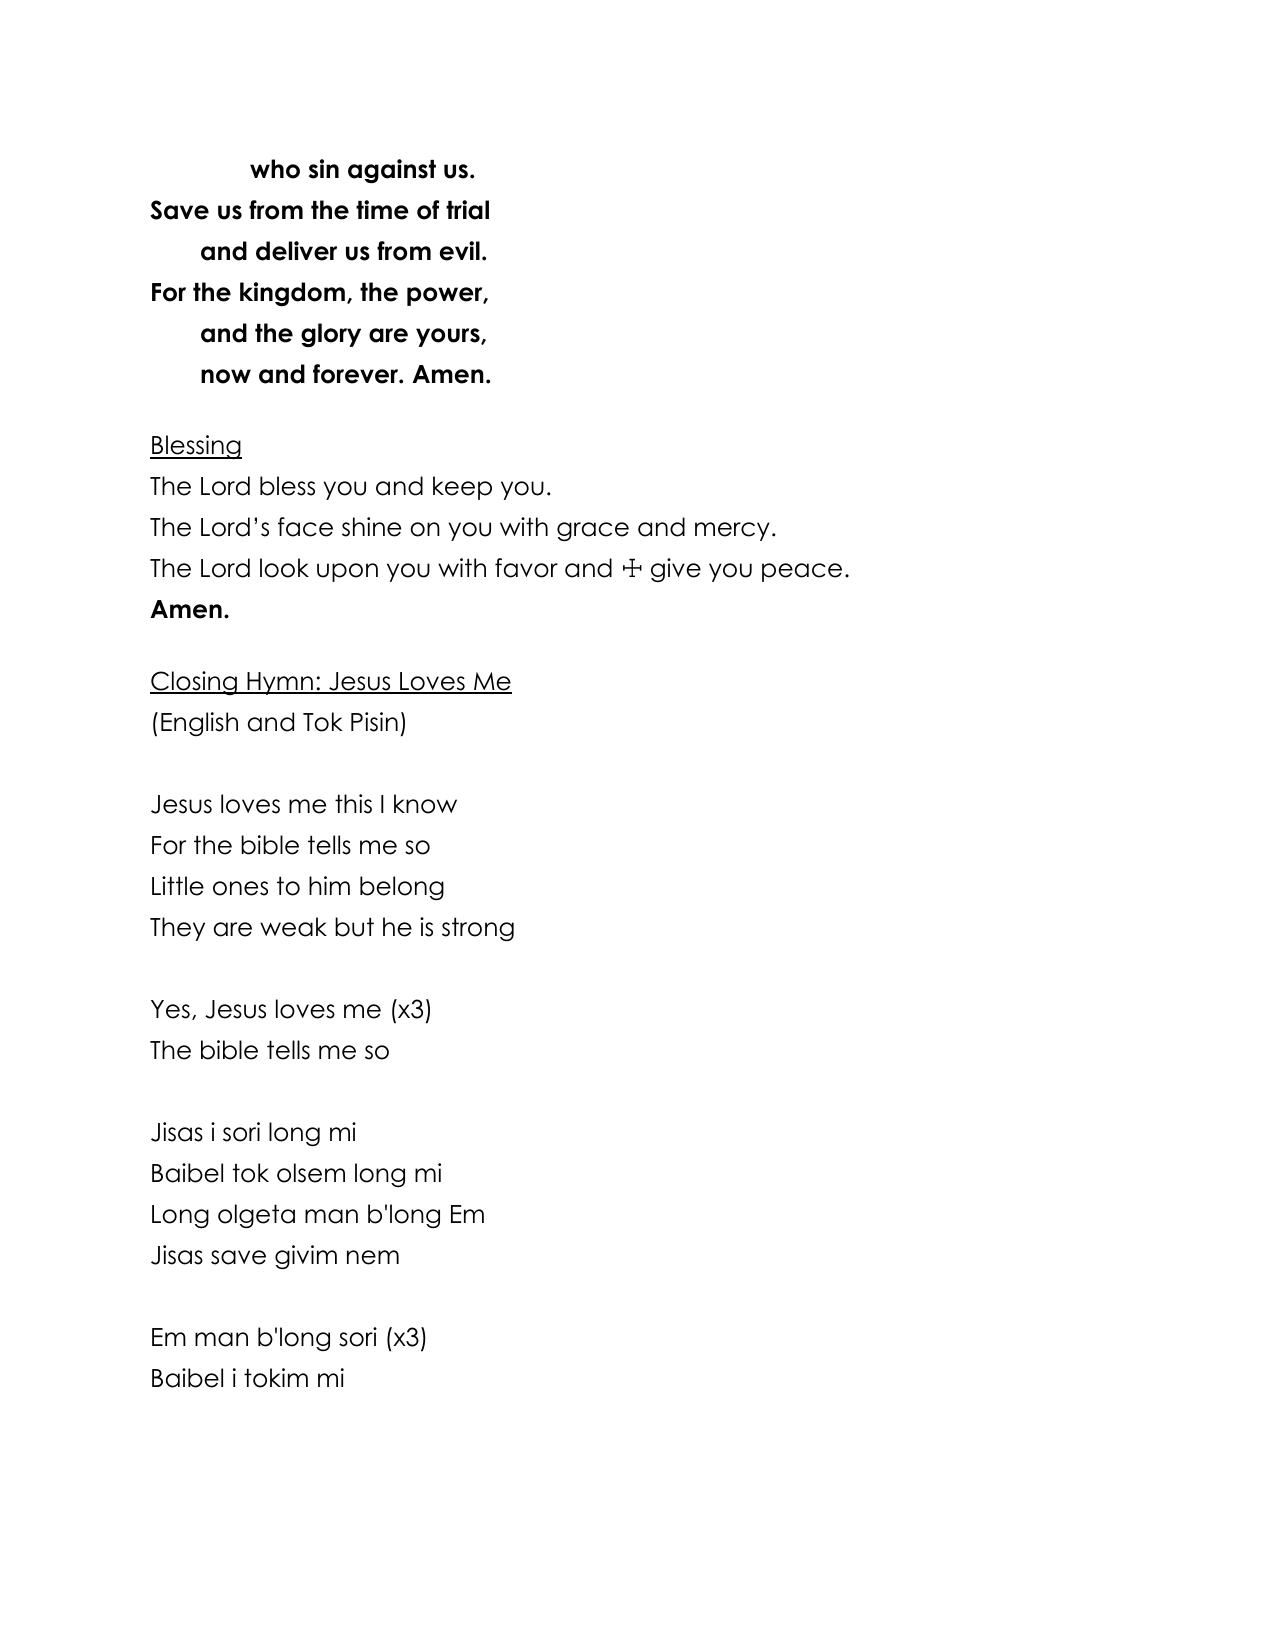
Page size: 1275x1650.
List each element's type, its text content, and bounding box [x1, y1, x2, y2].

text Long olgeta man b'long Em [150, 1195, 1125, 1231]
text Jesus loves me this I know [150, 785, 1125, 821]
text now and forever. Amen. [150, 355, 1125, 391]
text For the bible tells me so [150, 826, 1125, 862]
text and the glory are yours, [150, 314, 1125, 350]
text Em man b'long sori (x3) [150, 1318, 1125, 1354]
text They are weak but he is strong [150, 908, 1125, 944]
text and deliver us from evil. [150, 232, 1125, 268]
text The bible tells me so [150, 1031, 1125, 1067]
text Jisas save givim nem [150, 1236, 1125, 1272]
text Yes, Jesus loves me (x3) [150, 990, 1125, 1026]
text Little ones to him belong [150, 867, 1125, 903]
text Amen. [150, 591, 1125, 626]
text For the kingdom, the power, [150, 273, 1125, 309]
text The Lord look upon you with favor and ☩ give you peace. [150, 549, 1125, 585]
text Baibel tok olsem long mi [150, 1154, 1125, 1190]
text (English and Tok Pisin) [150, 703, 1125, 739]
text Closing Hymn: Jesus Loves Me [150, 662, 1125, 698]
text Blessing [150, 426, 1125, 462]
text The Lord bless you and keep you. [150, 467, 1125, 503]
text Save us from the time of trial [150, 191, 1125, 227]
text Jisas i sori long mi [150, 1113, 1125, 1149]
text who sin against us. [150, 150, 1125, 186]
text The Lord’s face shine on you with grace and mercy. [150, 508, 1125, 544]
text Baibel i tokim mi [150, 1359, 1125, 1395]
